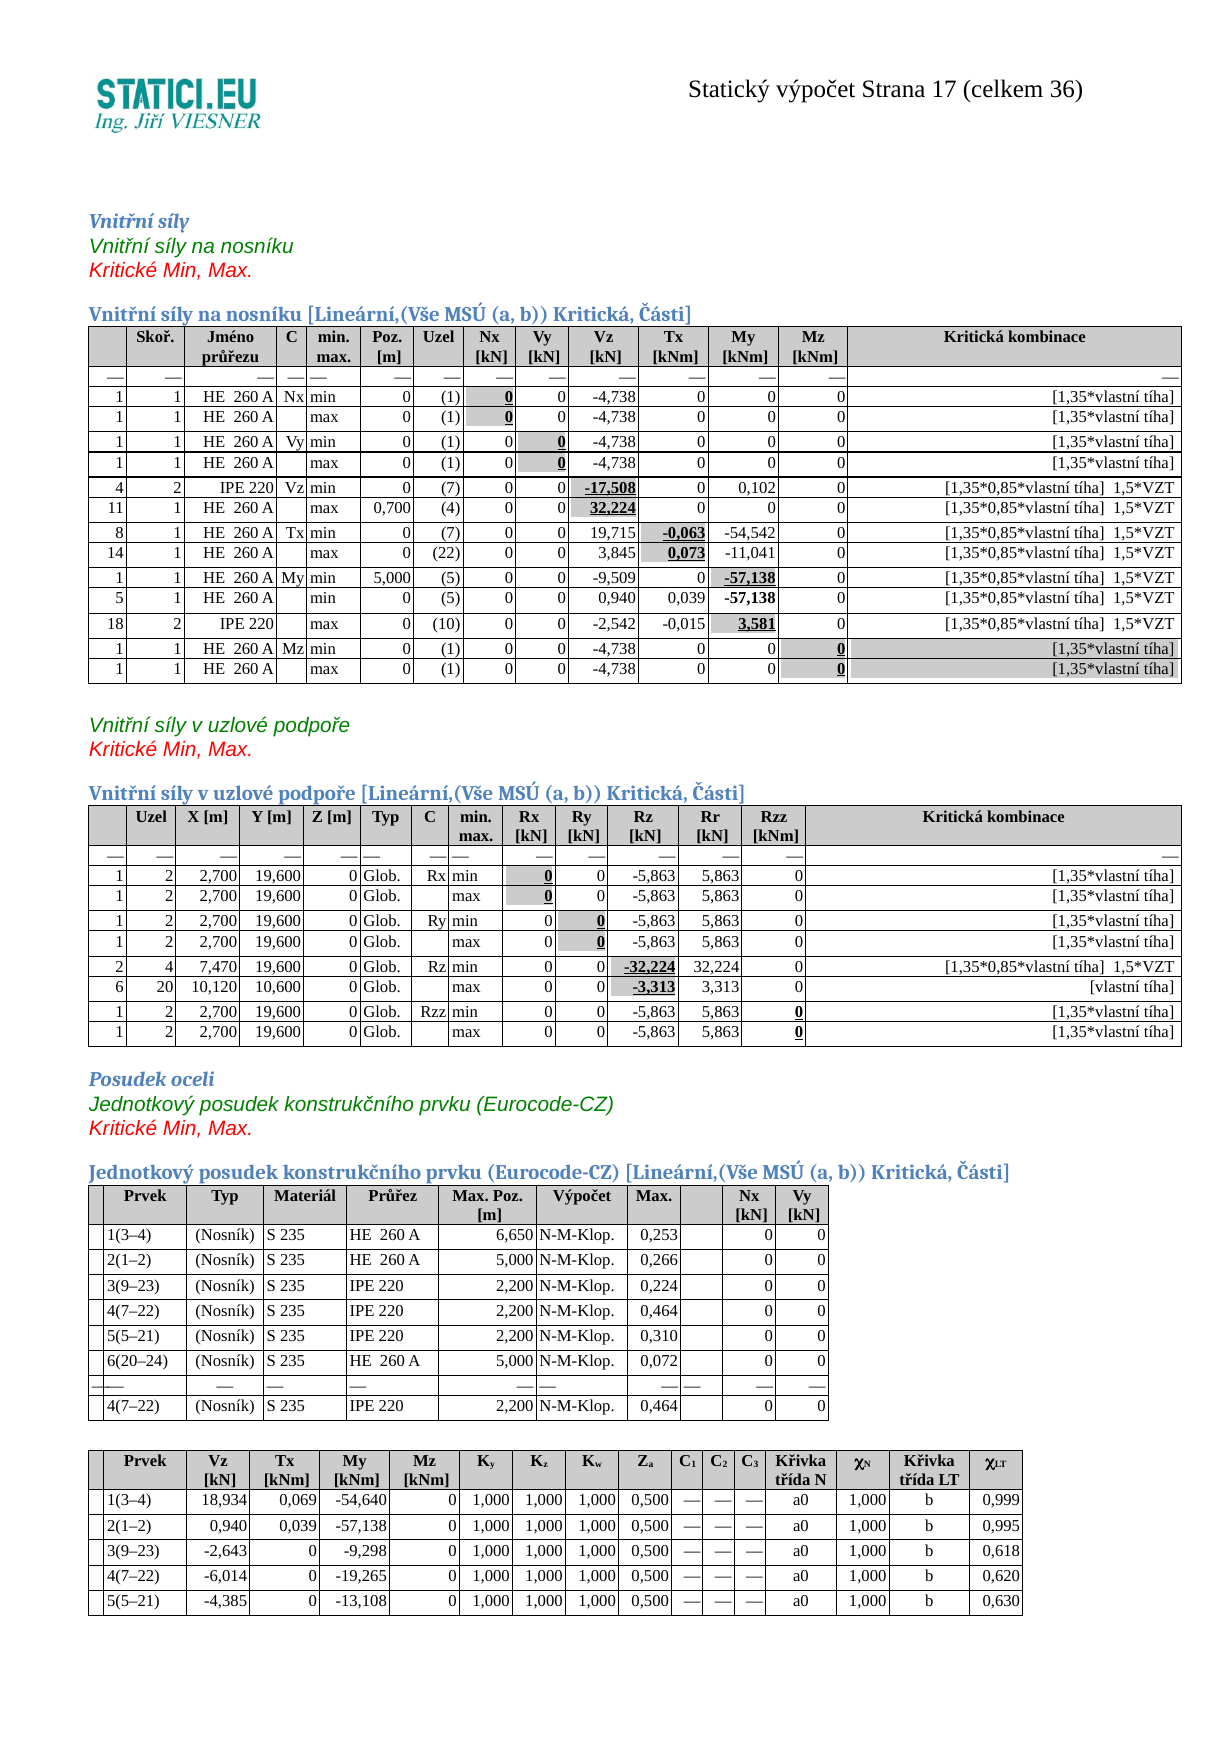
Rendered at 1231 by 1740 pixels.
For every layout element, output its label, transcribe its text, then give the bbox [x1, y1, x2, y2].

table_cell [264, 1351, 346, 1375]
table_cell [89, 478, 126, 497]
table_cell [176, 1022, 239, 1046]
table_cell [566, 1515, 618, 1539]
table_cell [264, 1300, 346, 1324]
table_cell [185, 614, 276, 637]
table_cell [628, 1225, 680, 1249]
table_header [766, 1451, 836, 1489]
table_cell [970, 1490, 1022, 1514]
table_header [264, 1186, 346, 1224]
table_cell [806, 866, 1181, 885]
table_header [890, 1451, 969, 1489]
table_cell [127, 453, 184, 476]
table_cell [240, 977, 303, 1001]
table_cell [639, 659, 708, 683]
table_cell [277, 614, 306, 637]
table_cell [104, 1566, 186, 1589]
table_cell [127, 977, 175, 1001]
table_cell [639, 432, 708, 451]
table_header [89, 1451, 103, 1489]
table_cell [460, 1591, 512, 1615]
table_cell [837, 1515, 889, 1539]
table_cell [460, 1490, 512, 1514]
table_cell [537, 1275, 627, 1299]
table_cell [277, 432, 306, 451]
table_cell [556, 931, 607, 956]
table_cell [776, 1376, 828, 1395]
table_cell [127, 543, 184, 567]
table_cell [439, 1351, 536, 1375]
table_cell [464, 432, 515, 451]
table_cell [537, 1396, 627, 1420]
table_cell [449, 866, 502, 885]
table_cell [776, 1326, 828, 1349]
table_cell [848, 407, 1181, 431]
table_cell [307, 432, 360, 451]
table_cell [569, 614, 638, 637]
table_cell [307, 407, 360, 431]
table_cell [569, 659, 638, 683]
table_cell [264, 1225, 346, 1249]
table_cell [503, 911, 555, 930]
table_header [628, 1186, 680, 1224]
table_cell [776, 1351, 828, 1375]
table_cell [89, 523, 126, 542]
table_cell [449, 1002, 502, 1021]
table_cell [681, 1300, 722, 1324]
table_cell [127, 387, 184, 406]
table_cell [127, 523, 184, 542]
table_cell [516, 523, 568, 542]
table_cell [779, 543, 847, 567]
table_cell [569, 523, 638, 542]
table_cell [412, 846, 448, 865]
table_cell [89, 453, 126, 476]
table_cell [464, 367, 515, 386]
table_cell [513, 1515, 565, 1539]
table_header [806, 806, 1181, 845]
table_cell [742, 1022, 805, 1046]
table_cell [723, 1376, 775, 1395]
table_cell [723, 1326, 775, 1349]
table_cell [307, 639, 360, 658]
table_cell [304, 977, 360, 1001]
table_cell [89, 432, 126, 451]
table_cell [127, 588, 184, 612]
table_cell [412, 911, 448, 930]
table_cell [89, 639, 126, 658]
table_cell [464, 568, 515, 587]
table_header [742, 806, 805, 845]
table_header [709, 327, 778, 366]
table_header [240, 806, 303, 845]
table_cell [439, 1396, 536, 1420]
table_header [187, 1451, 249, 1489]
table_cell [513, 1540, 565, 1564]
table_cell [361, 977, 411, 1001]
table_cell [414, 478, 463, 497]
text Vnitřní síly v uzlové podpoře [89, 713, 1083, 737]
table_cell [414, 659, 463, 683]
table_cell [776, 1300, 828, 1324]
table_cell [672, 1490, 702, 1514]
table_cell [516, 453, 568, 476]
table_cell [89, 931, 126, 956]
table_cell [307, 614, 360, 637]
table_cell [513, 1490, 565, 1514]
text Kritické Min, Max. [89, 257, 1083, 281]
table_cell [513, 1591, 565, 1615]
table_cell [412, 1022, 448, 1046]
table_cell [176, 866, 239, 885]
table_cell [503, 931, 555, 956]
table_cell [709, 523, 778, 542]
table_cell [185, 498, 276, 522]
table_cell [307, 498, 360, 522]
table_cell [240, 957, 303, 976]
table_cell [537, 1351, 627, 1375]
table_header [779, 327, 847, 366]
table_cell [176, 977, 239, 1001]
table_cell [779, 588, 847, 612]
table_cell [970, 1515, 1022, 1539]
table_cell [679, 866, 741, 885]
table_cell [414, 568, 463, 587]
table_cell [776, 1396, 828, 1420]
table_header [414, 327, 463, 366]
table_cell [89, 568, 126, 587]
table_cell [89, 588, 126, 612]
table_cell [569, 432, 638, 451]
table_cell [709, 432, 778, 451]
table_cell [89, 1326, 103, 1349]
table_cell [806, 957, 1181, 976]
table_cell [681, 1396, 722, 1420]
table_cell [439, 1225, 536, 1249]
picture [92, 74, 262, 134]
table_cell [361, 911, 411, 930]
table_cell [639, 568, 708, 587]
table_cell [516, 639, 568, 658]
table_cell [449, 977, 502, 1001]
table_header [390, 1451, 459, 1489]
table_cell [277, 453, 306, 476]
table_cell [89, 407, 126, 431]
text Kritické Min, Max. [89, 737, 1083, 761]
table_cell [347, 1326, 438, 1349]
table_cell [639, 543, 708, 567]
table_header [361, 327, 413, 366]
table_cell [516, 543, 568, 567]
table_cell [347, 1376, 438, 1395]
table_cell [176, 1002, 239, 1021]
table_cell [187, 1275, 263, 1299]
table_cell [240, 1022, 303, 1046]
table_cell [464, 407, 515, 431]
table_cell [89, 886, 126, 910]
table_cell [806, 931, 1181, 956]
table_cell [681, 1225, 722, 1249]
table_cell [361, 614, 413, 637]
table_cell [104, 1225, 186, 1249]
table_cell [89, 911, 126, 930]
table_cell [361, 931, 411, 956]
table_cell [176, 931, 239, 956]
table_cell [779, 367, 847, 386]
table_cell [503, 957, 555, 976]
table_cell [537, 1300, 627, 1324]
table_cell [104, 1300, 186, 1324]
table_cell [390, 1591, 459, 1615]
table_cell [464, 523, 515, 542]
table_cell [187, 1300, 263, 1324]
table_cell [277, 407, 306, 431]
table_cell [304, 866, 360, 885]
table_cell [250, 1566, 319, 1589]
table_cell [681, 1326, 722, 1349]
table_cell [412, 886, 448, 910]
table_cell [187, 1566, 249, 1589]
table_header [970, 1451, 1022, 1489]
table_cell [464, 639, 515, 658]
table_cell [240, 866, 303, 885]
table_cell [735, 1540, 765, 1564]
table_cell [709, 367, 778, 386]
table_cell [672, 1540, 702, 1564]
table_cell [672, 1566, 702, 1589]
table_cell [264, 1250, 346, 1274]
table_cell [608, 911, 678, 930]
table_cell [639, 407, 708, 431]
text Kritické Min, Max. [89, 1116, 1083, 1140]
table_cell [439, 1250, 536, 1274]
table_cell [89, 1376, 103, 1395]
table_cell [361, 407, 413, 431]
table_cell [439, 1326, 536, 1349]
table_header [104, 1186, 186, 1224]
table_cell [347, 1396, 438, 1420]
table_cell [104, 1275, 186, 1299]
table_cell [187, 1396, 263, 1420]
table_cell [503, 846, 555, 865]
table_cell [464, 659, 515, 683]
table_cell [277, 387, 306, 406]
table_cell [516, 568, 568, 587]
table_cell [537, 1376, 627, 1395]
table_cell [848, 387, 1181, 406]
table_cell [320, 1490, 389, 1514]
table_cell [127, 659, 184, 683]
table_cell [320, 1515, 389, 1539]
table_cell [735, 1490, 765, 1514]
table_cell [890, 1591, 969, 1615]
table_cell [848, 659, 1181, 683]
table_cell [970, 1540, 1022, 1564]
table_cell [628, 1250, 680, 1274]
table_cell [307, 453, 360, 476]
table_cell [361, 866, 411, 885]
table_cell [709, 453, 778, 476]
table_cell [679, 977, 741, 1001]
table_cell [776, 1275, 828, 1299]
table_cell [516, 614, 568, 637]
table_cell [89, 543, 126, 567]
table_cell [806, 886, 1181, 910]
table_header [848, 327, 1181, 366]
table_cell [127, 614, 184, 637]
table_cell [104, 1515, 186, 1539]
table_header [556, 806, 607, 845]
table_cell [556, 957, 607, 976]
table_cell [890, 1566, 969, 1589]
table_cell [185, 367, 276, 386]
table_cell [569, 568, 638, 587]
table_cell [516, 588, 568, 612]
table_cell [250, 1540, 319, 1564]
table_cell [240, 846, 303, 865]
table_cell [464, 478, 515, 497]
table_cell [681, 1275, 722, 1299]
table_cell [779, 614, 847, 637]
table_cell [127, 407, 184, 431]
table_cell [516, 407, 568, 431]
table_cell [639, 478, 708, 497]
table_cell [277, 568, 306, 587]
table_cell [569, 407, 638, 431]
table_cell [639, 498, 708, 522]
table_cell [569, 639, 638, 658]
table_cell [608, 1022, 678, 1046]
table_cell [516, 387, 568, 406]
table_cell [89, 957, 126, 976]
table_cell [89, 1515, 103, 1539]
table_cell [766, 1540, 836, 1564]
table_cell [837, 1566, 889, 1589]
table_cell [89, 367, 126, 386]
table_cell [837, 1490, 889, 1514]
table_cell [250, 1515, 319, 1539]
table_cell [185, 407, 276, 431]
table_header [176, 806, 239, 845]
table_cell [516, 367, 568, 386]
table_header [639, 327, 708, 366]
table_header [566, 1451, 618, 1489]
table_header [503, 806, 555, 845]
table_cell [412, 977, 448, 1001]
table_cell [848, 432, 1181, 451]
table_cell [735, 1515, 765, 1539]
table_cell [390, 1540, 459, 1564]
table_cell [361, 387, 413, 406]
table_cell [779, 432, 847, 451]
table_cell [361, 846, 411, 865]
text Vnitřní síly na nosníku [89, 233, 1083, 257]
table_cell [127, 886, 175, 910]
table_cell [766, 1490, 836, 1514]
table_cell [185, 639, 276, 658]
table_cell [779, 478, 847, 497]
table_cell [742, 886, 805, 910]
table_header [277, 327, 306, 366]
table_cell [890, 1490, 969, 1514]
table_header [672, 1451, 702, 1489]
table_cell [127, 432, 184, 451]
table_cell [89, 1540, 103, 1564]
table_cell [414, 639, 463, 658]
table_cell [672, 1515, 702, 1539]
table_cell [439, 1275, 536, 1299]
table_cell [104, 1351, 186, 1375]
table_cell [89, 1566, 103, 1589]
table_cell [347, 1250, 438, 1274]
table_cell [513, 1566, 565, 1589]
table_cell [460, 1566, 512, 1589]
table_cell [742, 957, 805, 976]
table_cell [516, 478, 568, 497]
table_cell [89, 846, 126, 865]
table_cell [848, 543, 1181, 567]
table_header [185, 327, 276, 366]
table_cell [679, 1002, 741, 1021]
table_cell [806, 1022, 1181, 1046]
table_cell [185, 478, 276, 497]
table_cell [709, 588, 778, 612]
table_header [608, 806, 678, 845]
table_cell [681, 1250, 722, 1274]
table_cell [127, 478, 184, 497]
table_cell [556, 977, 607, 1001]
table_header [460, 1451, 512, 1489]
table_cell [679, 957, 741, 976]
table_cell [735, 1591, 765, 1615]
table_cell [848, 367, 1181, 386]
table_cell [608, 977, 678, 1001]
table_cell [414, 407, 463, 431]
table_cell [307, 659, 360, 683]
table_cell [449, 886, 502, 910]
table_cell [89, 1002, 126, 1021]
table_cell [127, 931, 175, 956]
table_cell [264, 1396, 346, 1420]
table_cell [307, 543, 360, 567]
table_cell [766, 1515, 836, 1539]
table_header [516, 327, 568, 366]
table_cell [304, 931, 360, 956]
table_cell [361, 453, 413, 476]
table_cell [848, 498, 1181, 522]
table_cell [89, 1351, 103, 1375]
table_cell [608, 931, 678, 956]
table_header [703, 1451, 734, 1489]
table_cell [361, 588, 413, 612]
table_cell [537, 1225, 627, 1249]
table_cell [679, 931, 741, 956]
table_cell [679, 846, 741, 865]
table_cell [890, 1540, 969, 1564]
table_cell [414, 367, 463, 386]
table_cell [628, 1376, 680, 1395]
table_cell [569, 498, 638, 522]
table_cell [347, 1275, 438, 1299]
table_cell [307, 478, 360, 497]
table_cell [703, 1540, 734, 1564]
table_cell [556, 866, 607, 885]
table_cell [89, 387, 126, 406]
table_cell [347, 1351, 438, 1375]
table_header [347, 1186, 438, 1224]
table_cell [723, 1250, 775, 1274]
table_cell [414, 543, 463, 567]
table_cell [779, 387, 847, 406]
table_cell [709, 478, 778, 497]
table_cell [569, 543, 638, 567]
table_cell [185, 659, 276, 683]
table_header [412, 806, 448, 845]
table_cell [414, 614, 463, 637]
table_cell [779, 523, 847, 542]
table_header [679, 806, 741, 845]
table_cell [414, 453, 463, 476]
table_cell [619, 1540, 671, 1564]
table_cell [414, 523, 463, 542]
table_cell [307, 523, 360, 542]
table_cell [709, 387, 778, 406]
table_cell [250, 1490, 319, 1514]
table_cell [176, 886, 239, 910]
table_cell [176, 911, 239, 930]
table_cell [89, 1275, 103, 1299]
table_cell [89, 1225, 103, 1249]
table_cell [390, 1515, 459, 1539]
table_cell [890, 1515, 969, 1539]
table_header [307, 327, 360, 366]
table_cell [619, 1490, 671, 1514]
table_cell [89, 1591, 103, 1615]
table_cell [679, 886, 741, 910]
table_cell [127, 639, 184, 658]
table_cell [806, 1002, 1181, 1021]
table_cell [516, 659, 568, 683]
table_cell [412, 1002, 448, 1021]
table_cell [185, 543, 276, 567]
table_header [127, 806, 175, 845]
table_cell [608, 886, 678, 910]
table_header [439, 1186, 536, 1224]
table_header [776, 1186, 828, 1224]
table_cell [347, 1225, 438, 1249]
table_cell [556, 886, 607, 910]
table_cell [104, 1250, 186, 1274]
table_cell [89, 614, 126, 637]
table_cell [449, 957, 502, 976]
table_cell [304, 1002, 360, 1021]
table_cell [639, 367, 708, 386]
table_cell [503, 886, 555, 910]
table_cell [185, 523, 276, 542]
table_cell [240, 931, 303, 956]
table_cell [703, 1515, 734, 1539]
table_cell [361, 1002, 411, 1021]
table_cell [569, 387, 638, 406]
subtitle Jednotkový posudek konstrukčního prvku (Eurocode-CZ) [Lineární,(Vše MSÚ (a, b)) Kritická, Části] [89, 1161, 1083, 1185]
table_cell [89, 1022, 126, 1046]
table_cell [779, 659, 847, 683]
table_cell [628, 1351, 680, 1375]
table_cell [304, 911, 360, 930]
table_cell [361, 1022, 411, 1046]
subtitle Vnitřní síly v uzlové podpoře [Lineární,(Vše MSÚ (a, b)) Kritická, Části] [89, 781, 1083, 805]
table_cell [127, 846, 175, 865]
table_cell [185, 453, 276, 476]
subtitle Vnitřní síly na nosníku [Lineární,(Vše MSÚ (a, b)) Kritická, Části] [89, 302, 1083, 326]
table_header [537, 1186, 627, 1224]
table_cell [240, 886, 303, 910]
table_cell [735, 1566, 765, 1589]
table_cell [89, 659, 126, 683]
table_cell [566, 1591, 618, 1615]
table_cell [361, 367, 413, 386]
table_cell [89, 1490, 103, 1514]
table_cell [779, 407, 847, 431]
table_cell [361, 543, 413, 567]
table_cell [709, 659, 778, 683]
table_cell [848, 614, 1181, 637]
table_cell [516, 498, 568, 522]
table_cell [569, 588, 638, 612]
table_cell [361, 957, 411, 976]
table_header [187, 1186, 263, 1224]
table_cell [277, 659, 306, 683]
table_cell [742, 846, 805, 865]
subtitle Posudek oceli [89, 1068, 1083, 1092]
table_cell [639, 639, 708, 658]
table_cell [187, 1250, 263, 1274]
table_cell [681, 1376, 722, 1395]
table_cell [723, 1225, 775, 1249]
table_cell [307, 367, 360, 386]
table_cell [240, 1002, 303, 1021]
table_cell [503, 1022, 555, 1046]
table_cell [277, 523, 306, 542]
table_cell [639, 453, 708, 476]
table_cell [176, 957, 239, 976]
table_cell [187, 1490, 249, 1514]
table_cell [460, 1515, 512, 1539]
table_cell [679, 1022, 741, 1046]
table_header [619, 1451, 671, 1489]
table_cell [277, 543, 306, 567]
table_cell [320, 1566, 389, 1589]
subtitle Vnitřní síly [89, 209, 1083, 233]
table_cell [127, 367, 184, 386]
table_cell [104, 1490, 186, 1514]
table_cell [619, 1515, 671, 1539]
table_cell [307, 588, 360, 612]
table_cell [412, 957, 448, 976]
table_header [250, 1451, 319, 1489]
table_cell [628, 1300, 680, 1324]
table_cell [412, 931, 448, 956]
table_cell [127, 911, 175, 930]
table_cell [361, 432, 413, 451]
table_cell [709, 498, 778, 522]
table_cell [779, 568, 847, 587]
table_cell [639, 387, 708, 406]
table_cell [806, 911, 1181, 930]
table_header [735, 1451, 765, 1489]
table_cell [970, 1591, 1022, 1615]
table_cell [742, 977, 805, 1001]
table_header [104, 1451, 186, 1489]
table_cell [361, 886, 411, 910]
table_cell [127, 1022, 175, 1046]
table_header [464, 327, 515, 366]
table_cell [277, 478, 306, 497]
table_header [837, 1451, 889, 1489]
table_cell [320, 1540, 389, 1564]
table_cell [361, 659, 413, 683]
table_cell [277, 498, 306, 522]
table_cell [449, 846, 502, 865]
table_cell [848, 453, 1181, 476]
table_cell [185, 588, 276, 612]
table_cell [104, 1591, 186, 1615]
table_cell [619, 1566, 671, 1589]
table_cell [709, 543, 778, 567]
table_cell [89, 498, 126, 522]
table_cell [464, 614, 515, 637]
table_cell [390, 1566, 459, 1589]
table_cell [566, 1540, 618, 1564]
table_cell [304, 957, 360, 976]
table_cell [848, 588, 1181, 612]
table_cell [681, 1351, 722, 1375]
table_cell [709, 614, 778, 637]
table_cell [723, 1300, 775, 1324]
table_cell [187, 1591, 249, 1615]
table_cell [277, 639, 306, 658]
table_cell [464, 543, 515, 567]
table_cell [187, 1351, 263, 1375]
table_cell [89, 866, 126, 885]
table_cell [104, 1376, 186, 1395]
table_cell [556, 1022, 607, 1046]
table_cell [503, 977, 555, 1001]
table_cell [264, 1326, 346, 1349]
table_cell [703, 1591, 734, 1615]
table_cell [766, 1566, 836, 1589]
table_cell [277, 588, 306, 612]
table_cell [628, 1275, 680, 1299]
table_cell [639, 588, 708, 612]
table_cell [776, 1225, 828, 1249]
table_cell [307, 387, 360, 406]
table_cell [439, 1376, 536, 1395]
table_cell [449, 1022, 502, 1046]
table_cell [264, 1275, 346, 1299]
text Jednotkový posudek konstrukčního prvku (Eurocode-CZ) [89, 1092, 1083, 1116]
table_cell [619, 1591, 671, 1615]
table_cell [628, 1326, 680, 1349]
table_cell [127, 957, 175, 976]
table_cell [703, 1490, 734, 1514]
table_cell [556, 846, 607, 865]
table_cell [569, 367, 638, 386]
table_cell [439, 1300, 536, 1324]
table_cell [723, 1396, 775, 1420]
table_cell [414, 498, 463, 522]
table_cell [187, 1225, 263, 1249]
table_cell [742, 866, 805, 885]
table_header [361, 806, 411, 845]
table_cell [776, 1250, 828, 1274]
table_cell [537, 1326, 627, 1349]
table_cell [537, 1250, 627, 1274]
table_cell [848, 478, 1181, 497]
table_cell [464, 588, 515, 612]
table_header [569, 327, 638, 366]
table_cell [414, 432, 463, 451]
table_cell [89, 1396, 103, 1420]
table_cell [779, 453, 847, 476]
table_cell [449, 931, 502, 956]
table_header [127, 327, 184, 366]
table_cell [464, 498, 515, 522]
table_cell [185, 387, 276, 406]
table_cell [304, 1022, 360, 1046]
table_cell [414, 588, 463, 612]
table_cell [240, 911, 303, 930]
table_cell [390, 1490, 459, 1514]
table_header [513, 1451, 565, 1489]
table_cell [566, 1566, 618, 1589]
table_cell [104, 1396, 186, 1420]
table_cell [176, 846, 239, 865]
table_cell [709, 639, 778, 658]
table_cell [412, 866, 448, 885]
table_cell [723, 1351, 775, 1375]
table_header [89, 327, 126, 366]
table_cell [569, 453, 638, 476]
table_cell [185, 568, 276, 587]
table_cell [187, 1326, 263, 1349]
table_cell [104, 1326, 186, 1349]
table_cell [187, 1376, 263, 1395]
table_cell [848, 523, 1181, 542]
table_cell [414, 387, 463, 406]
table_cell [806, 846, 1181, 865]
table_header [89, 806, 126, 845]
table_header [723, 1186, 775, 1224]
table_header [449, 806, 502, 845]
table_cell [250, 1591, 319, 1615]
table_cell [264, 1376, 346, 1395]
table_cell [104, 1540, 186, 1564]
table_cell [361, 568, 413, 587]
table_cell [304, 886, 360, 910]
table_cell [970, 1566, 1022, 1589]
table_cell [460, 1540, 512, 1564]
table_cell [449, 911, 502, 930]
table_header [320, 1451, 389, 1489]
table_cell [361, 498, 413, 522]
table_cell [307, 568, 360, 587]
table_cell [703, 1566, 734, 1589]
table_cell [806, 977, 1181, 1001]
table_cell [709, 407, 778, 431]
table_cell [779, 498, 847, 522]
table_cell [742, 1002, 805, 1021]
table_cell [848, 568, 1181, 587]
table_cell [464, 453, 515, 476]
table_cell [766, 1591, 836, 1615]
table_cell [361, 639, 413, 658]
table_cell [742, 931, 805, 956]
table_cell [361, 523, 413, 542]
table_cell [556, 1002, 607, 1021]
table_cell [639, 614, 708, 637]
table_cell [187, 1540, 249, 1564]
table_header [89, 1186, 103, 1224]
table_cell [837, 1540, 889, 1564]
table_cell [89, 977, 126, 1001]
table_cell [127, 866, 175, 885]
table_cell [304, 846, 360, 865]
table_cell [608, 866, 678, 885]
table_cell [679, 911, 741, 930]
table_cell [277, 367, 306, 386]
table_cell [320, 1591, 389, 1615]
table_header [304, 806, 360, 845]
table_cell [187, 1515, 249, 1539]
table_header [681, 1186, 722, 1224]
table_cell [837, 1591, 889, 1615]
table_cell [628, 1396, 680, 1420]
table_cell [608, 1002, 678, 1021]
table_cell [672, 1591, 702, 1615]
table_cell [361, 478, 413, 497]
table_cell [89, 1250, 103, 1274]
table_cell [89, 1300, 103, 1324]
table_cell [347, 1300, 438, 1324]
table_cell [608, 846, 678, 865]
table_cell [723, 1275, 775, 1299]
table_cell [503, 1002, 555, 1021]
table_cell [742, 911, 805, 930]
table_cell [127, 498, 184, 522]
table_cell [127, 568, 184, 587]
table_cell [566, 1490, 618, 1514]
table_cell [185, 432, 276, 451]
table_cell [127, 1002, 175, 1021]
